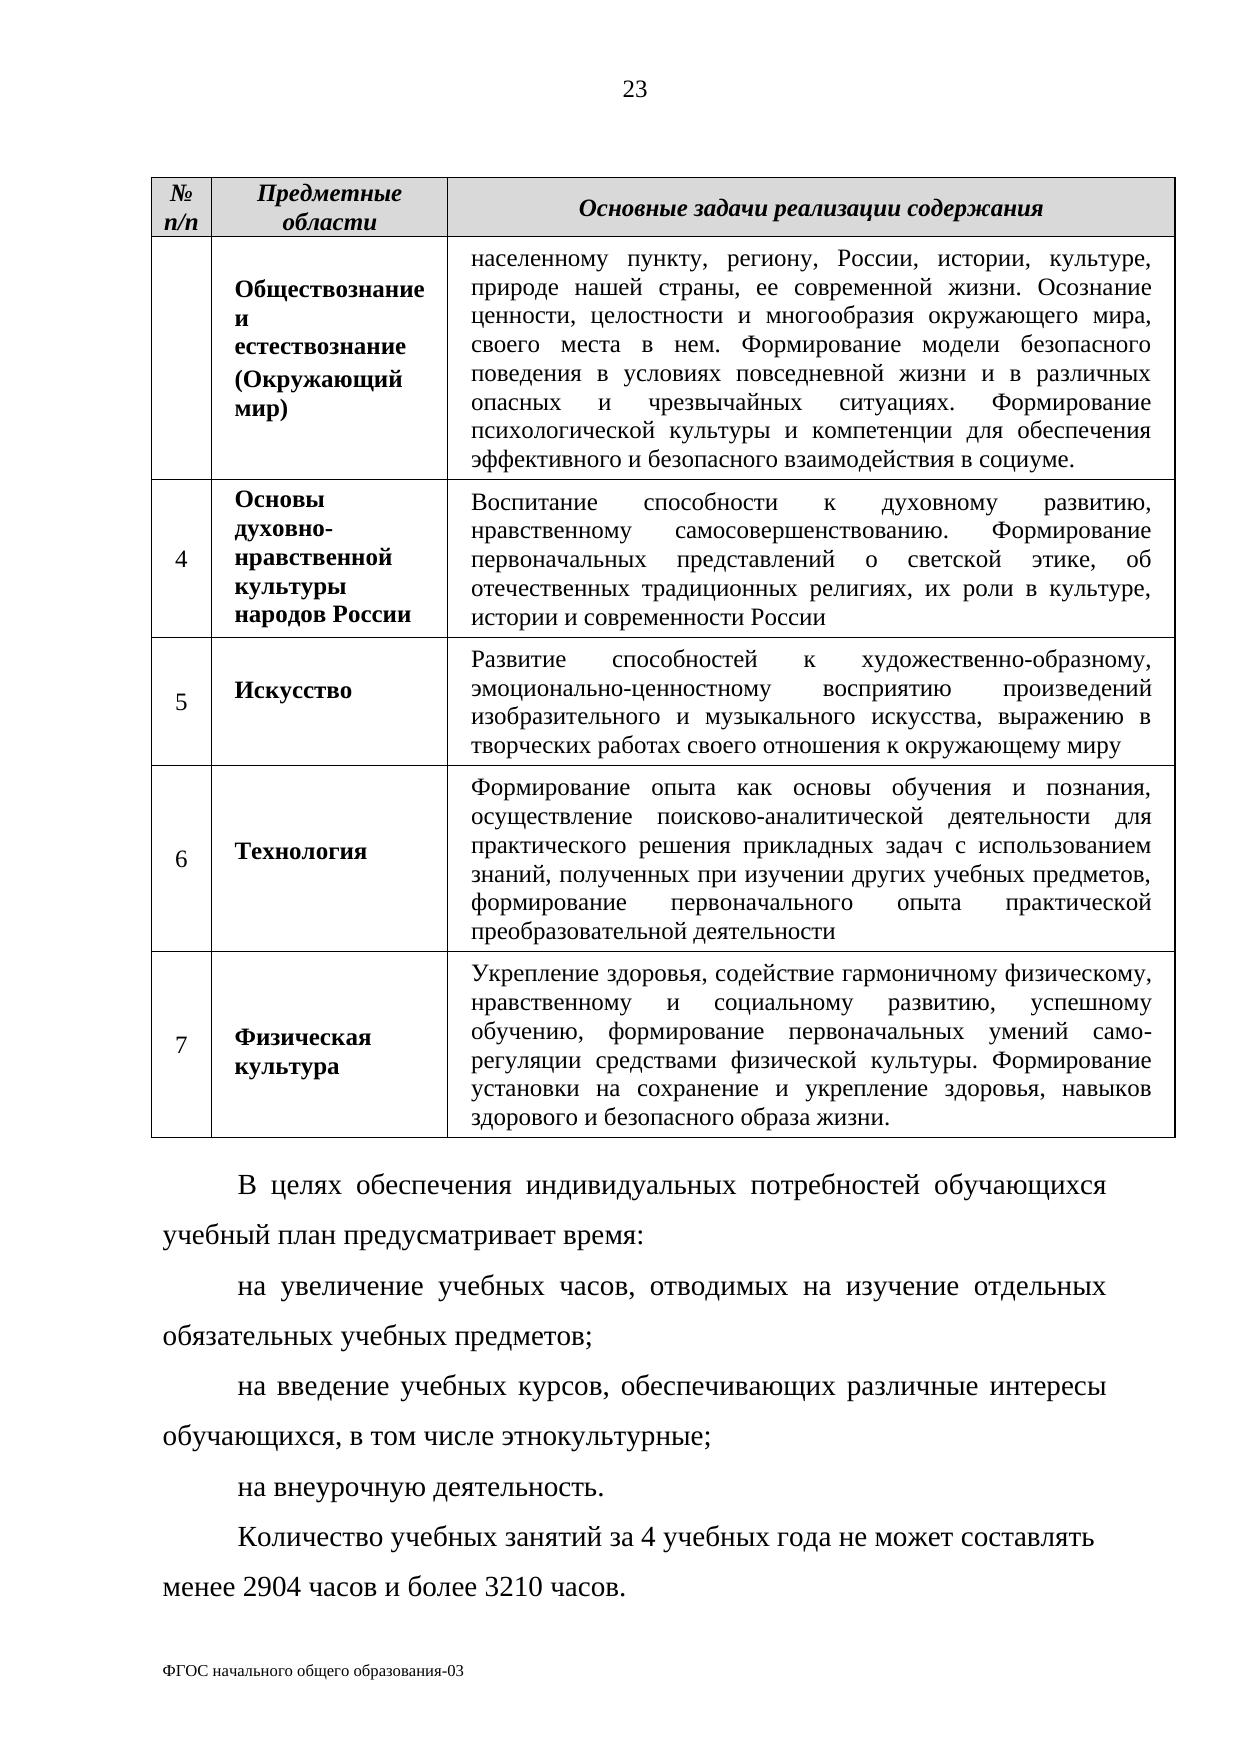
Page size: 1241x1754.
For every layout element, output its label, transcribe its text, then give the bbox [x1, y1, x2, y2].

table_cell Воспитание способности к духовному развитию, нравственному самосовершенствованию. Формирование первоначальных представлений о светской этике, об отечественных традиционных религиях, их роли в культуре, истории и современности России [448, 480, 1174, 637]
text на введение учебных курсов, обеспечивающих различные интересы обучающихся, в том числе этнокультурные; [162, 1368, 1107, 1452]
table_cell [212, 237, 447, 479]
table_cell 3 [152, 237, 211, 479]
table_cell Технология [212, 766, 447, 951]
table_cell Укрепление здоровья, содействие гармоничному физическому, нравственному и социальному развитию, успешному обучению, формирование первоначальных умений саморегуляции средствами физической культуры. Формирование установки на сохранение и укрепление здоровья, навыков здорового и безопасного образа жизни. [448, 952, 1174, 1137]
table_header № п/п [152, 178, 211, 236]
table_cell Формирование опыта как основы обучения и познания, осуществление поисково-аналитической деятельности для практического решения прикладных задач с использованием знаний, полученных при изучении других учебных предметов, формирование первоначального опыта практической преобразовательной деятельности [448, 766, 1174, 951]
text на увеличение учебных часов, отводимых на изучение отдельных обязательных учебных предметов; [162, 1268, 1107, 1351]
table_cell Искусство [212, 638, 447, 765]
table_cell Основы духовно-нравственной культуры народов России [212, 480, 447, 637]
text В целях обеспечения индивидуальных потребностей обучающихся учебный план предусматривает время: [162, 1167, 1107, 1251]
text Количество учебных занятий за 4 учебных года не может составлять менее 2904 часов и более 3210 часов. [162, 1519, 1107, 1603]
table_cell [448, 237, 1174, 479]
table_cell Развитие способностей к художественно-образному, эмоционально-ценностному восприятию произведений изобразительного и музыкального искусства, выражению в творческих работах своего отношения к окружающему миру [448, 638, 1174, 765]
table_cell 6 [152, 766, 211, 951]
table_header Предметные области [212, 178, 447, 236]
table_cell 4 [152, 480, 211, 637]
table_cell 5 [152, 638, 211, 765]
table_cell Физическая культура [212, 952, 447, 1137]
table_cell 7 [152, 952, 211, 1137]
text на внеурочную деятельность. [162, 1469, 1107, 1502]
table_header Основные задачи реализации содержания [448, 178, 1174, 236]
